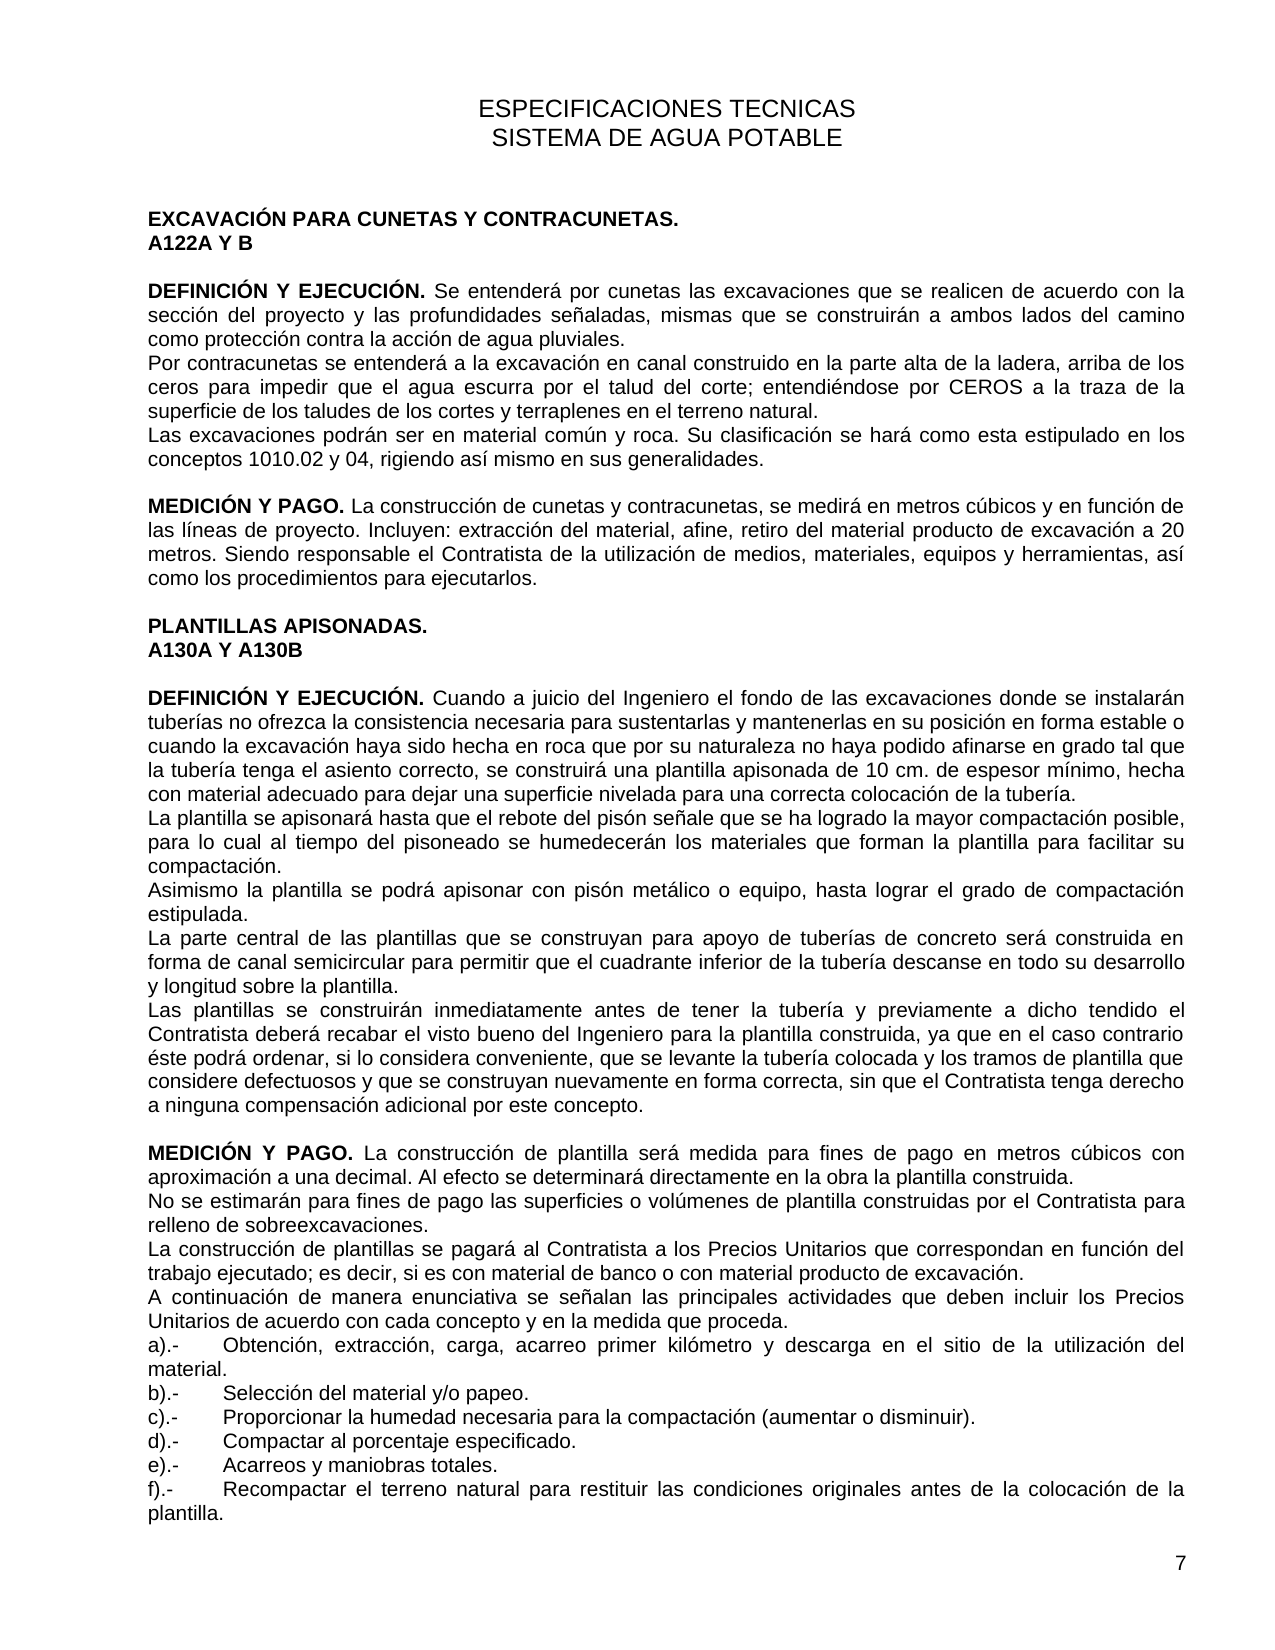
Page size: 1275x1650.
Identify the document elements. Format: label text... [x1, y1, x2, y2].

text PLANTILLAS APISONADAS. [148, 614, 1186, 638]
text La plantilla se apisonará hasta que el rebote del pisón señale que se ha logrado la mayor compactación posible, para lo cual al tiempo del pisoneado se humedecerán los materiales que forman la plantilla para facilitar su compactación. [148, 806, 1186, 878]
text e).- Acarreos y maniobras totales. [148, 1453, 1186, 1477]
text Las excavaciones podrán ser en material común y roca. Su clasificación se hará como esta estipulado en los conceptos 1010.02 y 04, rigiendo así mismo en sus generalidades. [148, 422, 1186, 470]
text La parte central de las plantillas que se construyan para apoyo de tuberías de concreto será construida en forma de canal semicircular para permitir que el cuadrante inferior de la tubería descanse en todo su desarrollo y longitud sobre la plantilla. [148, 926, 1186, 997]
text a).- Obtención, extracción, carga, acarreo primer kilómetro y descarga en el sitio de la utilización del material. [148, 1333, 1186, 1381]
text Asimismo la plantilla se podrá apisonar con pisón metálico o equipo, hasta lograr el grado de compactación estipulada. [148, 878, 1186, 926]
text d).- Compactar al porcentaje especificado. [148, 1429, 1186, 1453]
text MEDICIÓN Y PAGO. La construcción de plantilla será medida para fines de pago en metros cúbicos con aproximación a una decimal. Al efecto se determinará directamente en la obra la plantilla construida. [148, 1141, 1186, 1189]
text Por contracunetas se entenderá a la excavación en canal construido en la parte alta de la ladera, arriba de los ceros para impedir que el agua escurra por el talud del corte; entendiéndose por CEROS a la traza de la superficie de los taludes de los cortes y terraplenes en el terreno natural. [148, 351, 1186, 422]
text DEFINICIÓN Y EJECUCIÓN. Se entenderá por cunetas las excavaciones que se realicen de acuerdo con la sección del proyecto y las profundidades señaladas, mismas que se construirán a ambos lados del camino como protección contra la acción de agua pluviales. [148, 279, 1186, 351]
text Las plantillas se construirán inmediatamente antes de tener la tubería y previamente a dicho tendido el Contratista deberá recabar el visto bueno del Ingeniero para la plantilla construida, ya que en el caso contrario éste podrá ordenar, si lo considera conveniente, que se levante la tubería colocada y los tramos de plantilla que considere defectuosos y que se construyan nuevamente en forma correcta, sin que el Contratista tenga derecho a ninguna compensación adicional por este concepto. [148, 997, 1186, 1117]
text No se estimarán para fines de pago las superficies o volúmenes de plantilla construidas por el Contratista para relleno de sobreexcavaciones. [148, 1189, 1186, 1237]
text f).- Recompactar el terreno natural para restituir las condiciones originales antes de la colocación de la plantilla. [148, 1477, 1186, 1524]
text A130A Y A130B [148, 638, 1186, 662]
text A continuación de manera enunciativa se señalan las principales actividades que deben incluir los Precios Unitarios de acuerdo con cada concepto y en la medida que proceda. [148, 1285, 1186, 1333]
text La construcción de plantillas se pagará al Contratista a los Precios Unitarios que correspondan en función del trabajo ejecutado; es decir, si es con material de banco o con material producto de excavación. [148, 1237, 1186, 1285]
text MEDICIÓN Y PAGO. La construcción de cunetas y contracunetas, se medirá en metros cúbicos y en función de las líneas de proyecto. Incluyen: extracción del material, afine, retiro del material producto de excavación a . Siendo responsable el Contratista de la utilización de medios, materiales, equipos y herramientas, así como los procedimientos para ejecutarlos. [148, 494, 1186, 590]
text c).- Proporcionar la humedad necesaria para la compactación (aumentar o disminuir). [148, 1405, 1186, 1429]
text DEFINICIÓN Y EJECUCIÓN. Cuando a juicio del Ingeniero el fondo de las excavaciones donde se instalarán tuberías no ofrezca la consistencia necesaria para sustentarlas y mantenerlas en su posición en forma estable o cuando la excavación haya sido hecha en roca que por su naturaleza no haya podido afinarse en grado tal que la tubería tenga el asiento correcto, se construirá una plantilla apisonada de . de espesor mínimo, hecha con material adecuado para dejar una superficie nivelada para una correcta colocación de la tubería. [148, 686, 1186, 806]
text b).- Selección del material y/o papeo. [148, 1381, 1186, 1405]
text A122A Y B [148, 231, 1186, 255]
text EXCAVACIÓN PARA CUNETAS Y CONTRACUNETAS. [148, 207, 1186, 231]
